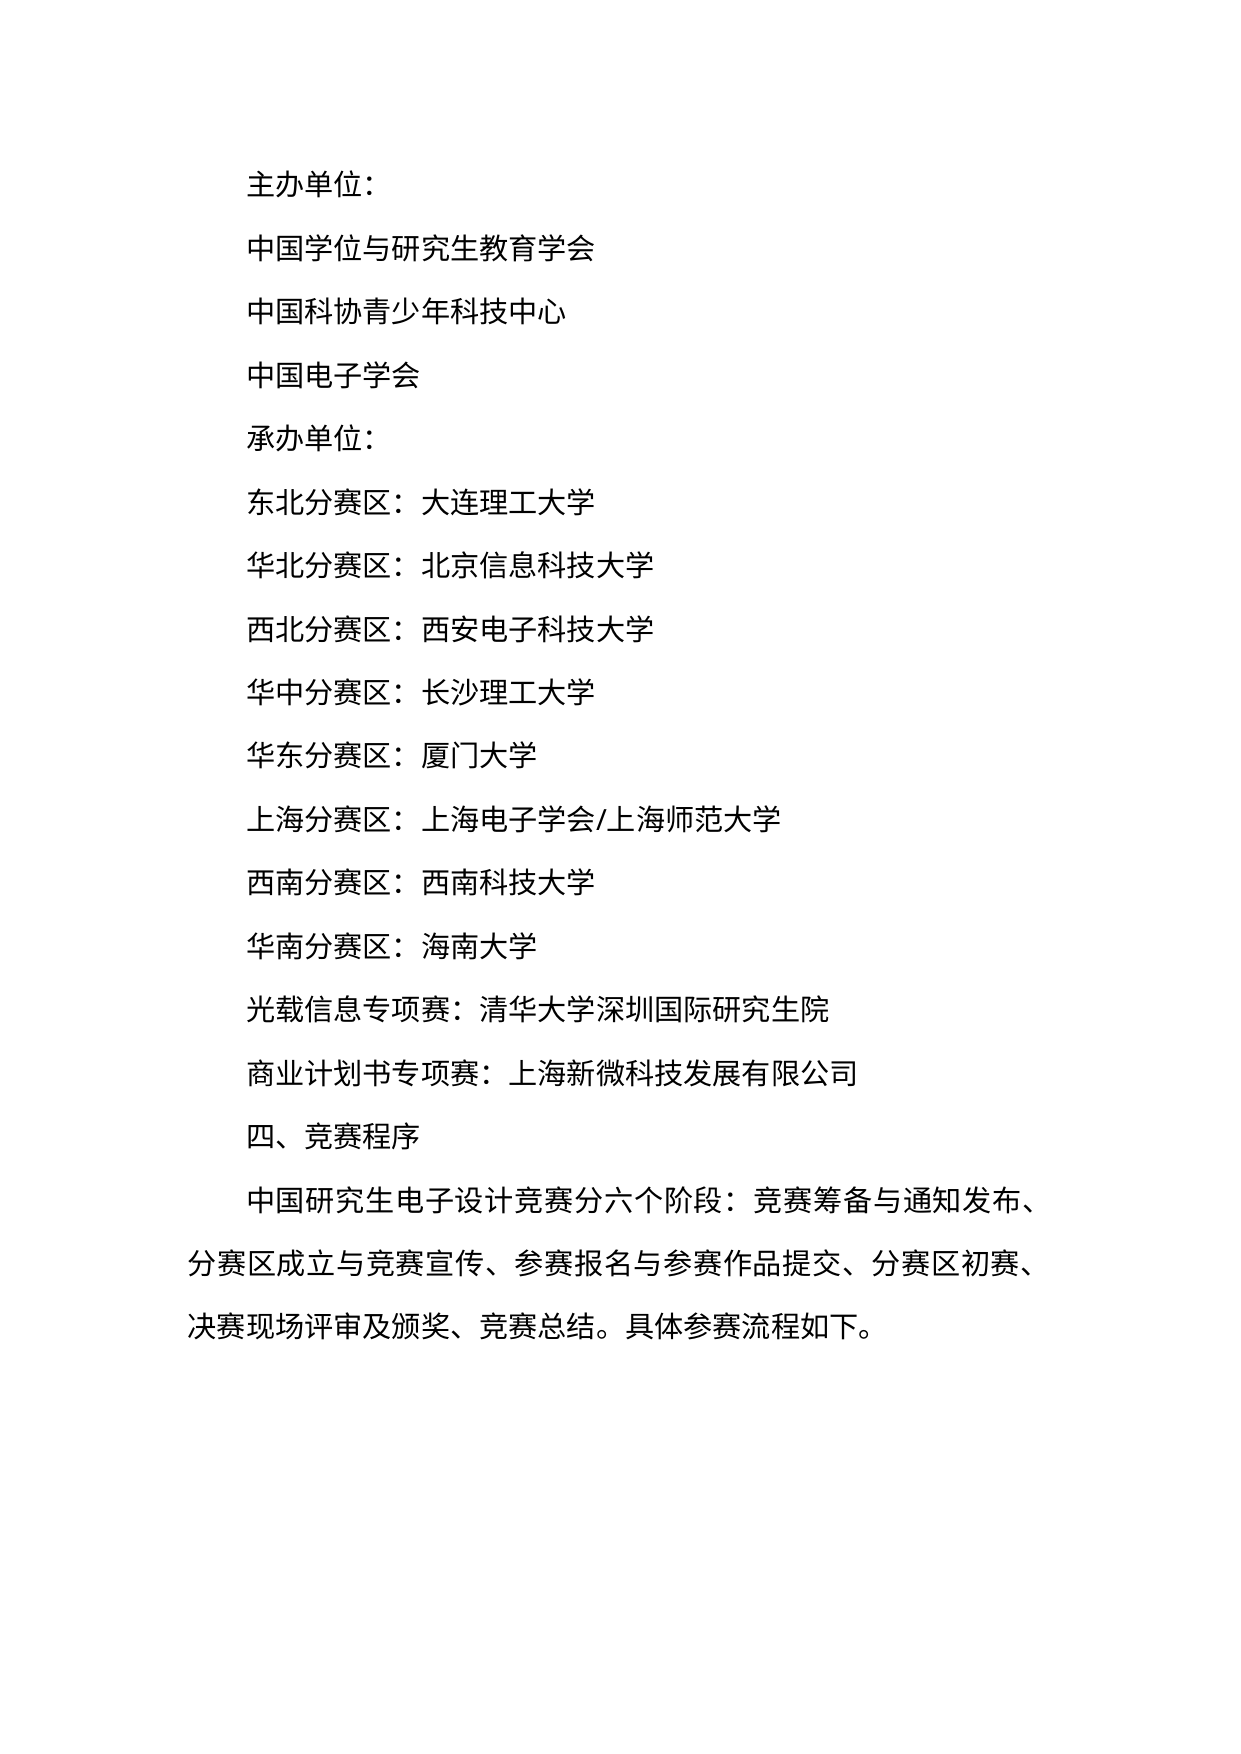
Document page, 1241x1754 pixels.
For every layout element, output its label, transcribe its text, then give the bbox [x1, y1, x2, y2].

text 中国研究生电子设计竞赛分六个阶段：竞赛筹备与通知发布、分赛区成立与竞赛宣传、参赛报名与参赛作品提交、分赛区初赛、决赛现场评审及颁奖、竞赛总结。具体参赛流程如下。 [187, 1177, 1053, 1346]
text 华东分赛区：厦门大学 [187, 733, 1053, 775]
text 中国科协青少年科技中心 [187, 289, 1053, 331]
text 西北分赛区：西安电子科技大学 [187, 606, 1053, 648]
text 华北分赛区：北京信息科技大学 [187, 543, 1053, 585]
text 商业计划书专项赛：上海新微科技发展有限公司 [187, 1050, 1053, 1092]
text 中国学位与研究生教育学会 [187, 225, 1053, 268]
text 光载信息专项赛：清华大学深圳国际研究生院 [187, 987, 1053, 1029]
text 西南分赛区：西南科技大学 [187, 860, 1053, 902]
text 上海分赛区：上海电子学会/上海师范大学 [187, 796, 1053, 839]
text 承办单位： [187, 416, 1053, 458]
text 主办单位： [187, 162, 1053, 204]
text 中国电子学会 [187, 352, 1053, 394]
text 华中分赛区：长沙理工大学 [187, 669, 1053, 712]
text 四、竞赛程序 [187, 1114, 1053, 1156]
text 东北分赛区：大连理工大学 [187, 479, 1053, 521]
text 华南分赛区：海南大学 [187, 923, 1053, 966]
